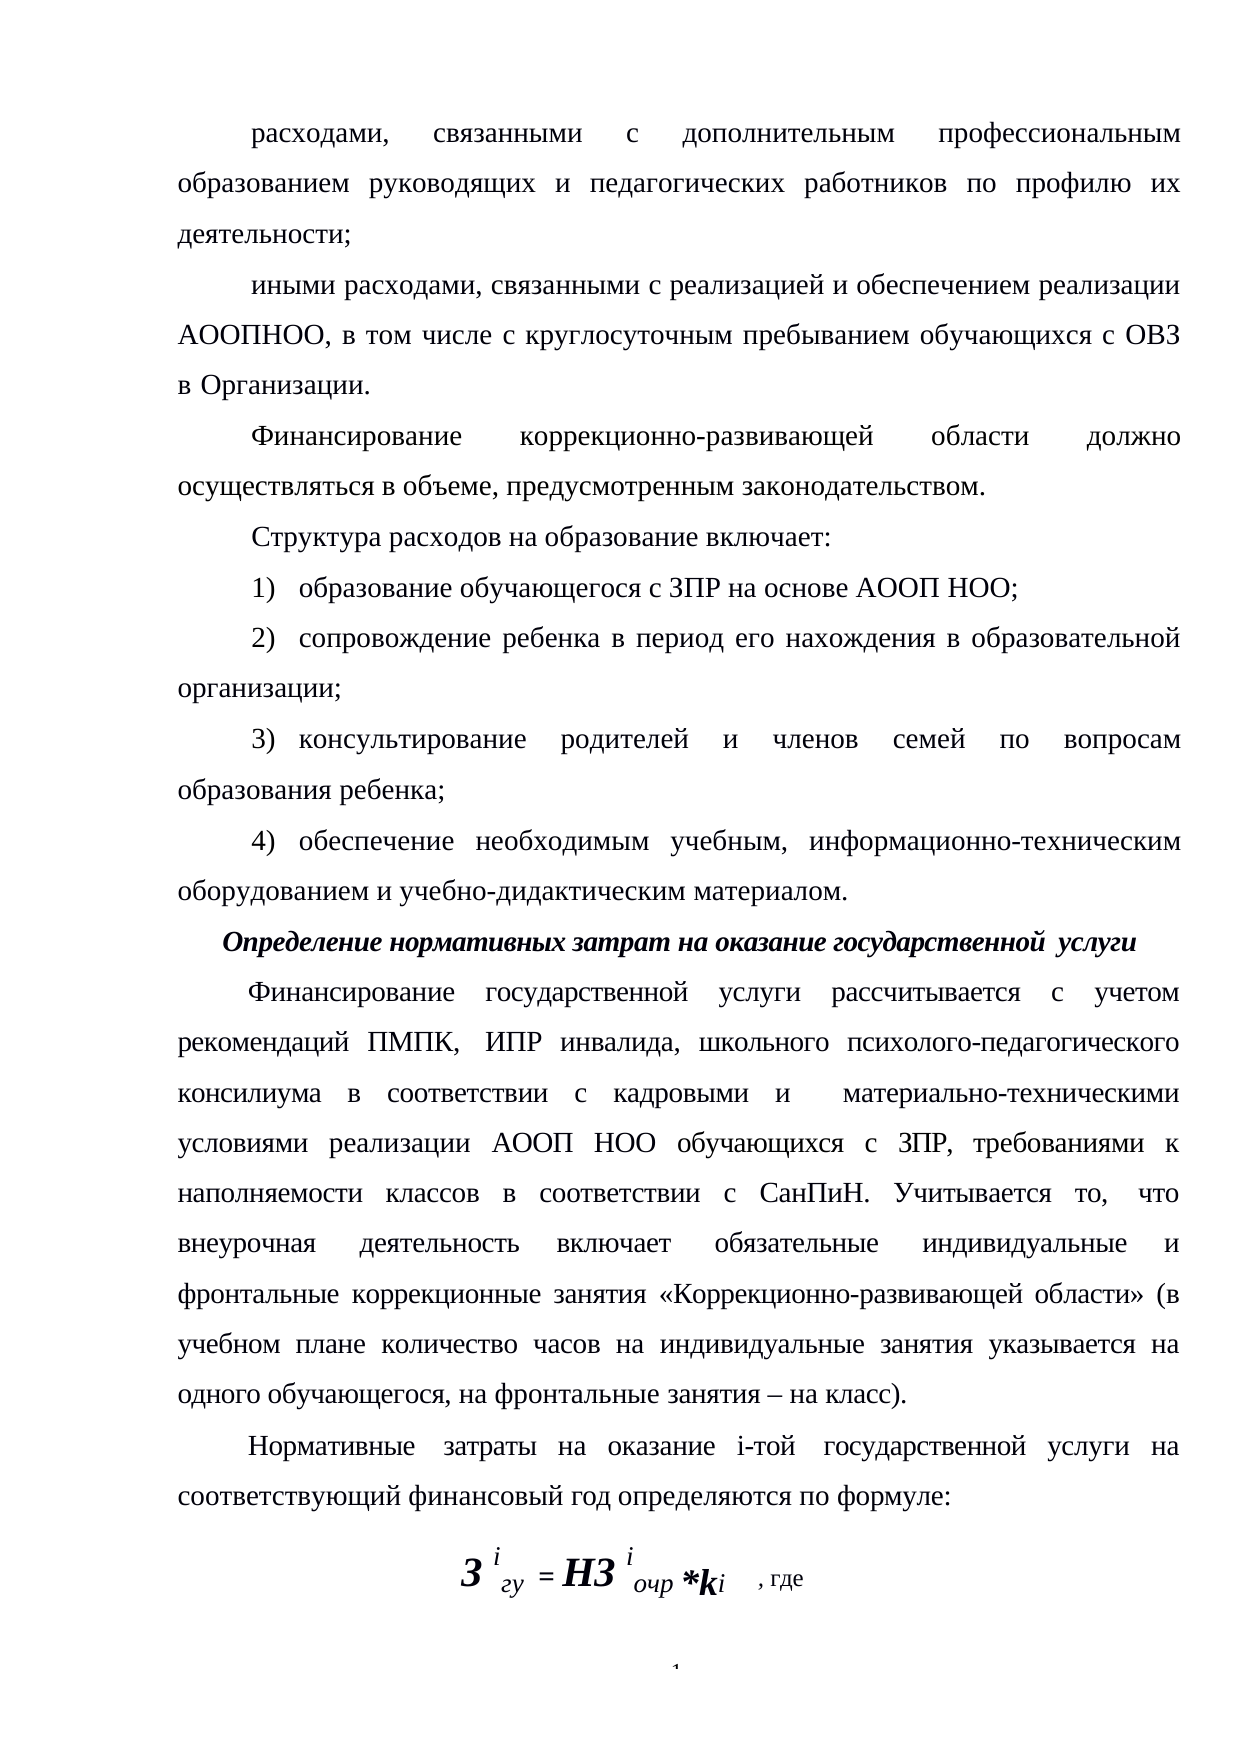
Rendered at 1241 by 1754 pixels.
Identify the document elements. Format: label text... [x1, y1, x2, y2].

list образование обучающегося с ЗПР на основе АООП НОО; [177, 570, 1192, 603]
text Финансирование коррекционно-развивающей области должно осуществляться в объеме, предусмотренным законодательством. [177, 418, 1182, 502]
list консультирование родителей и членов семей по вопросам образования ребенка; [177, 721, 1182, 805]
text Финансирование государственной услуги рассчитывается с учетом рекомендаций ПМПК, ИПР инвалида, школьного психолого-педагогического консилиума в соответствии с кадровыми и материально-техническими условиями реализации АООП НОО обучающихся с ЗПР, требованиями к наполняемости классов в соответствии с СанПиН. Учитывается то, что внеурочная деятельность включает обязательные индивидуальные и фронтальные коррекционные занятия «Коррекционно-развивающей области» (в учебном плане количество часов на индивидуальные занятия указывается на одного обучающегося, на фронтальные занятия – на класс). [177, 974, 1179, 1410]
text иными расходами, связанными с реализацией и обеспечением реализации АООПНОО, в том числе с круглосуточным пребыванием обучающихся с ОВЗ в Организации. [177, 267, 1181, 401]
list сопровождение ребенка в период его нахождения в образовательной организации; [177, 620, 1182, 704]
text Структура расходов на образование включает: [251, 519, 1192, 553]
text расходами, связанными с дополнительным профессиональным образованием руководящих и педагогических работников по профилю их деятельности; [177, 115, 1182, 249]
subtitle Определение нормативных затрат на оказание государственной услуги [222, 924, 1192, 958]
text Нормативные затраты на оказание i-той государственной услуги на соответствующий финансовый год определяются по формуле: [177, 1428, 1179, 1511]
list обеспечение необходимым учебным, информационно-техническим оборудованием и учебно-дидактическим материалом. [177, 823, 1182, 906]
text З iгу = НЗ iочр *ki , где [461, 1540, 1192, 1603]
